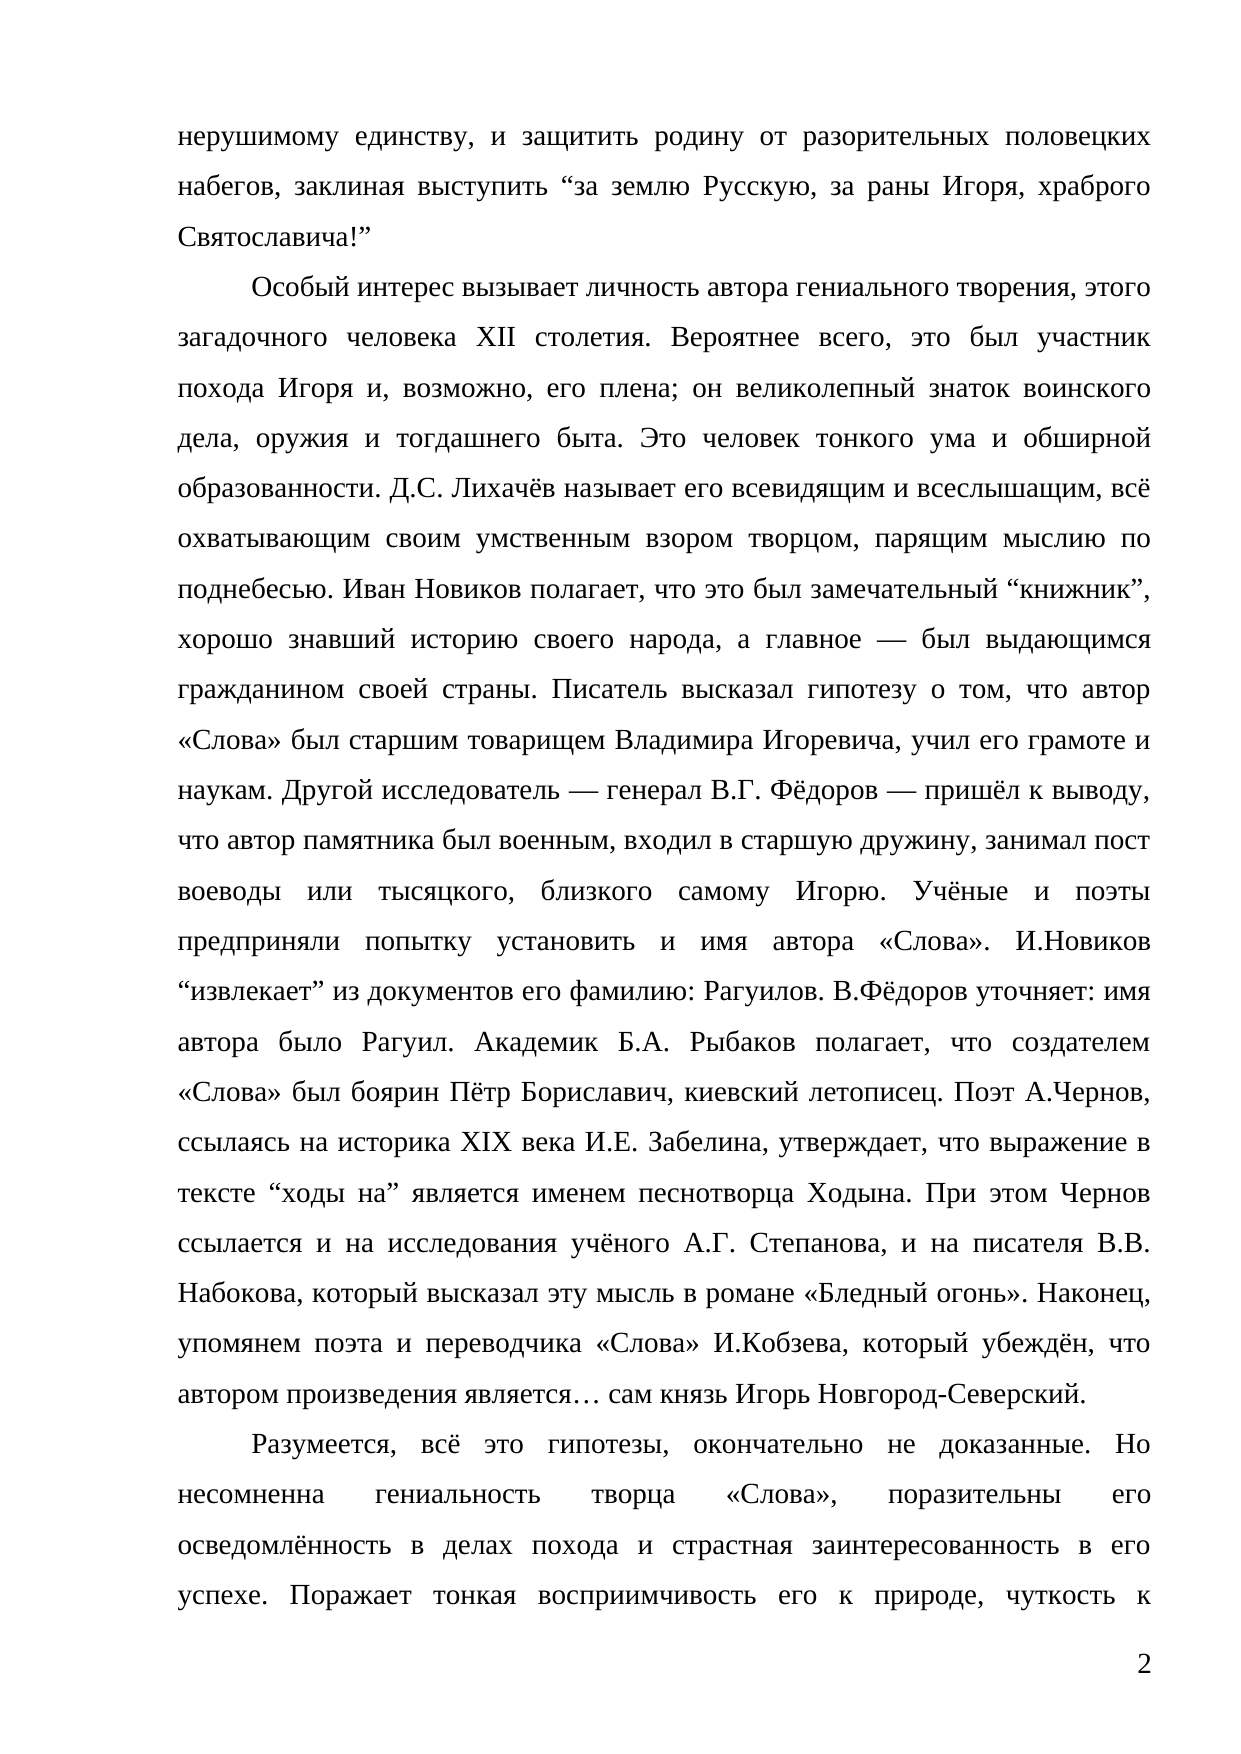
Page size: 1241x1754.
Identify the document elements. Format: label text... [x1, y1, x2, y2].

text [177, 1426, 1152, 1611]
text Особый интерес вызывает личность автора гениального творения, этого загадочного человека XII столетия. Вероятнее всего, это был участник похода Игоря и, возможно, его плена; он великолепный знаток воинского дела, оружия и тогдашнего быта. Это человек тонкого ума и обширной образованности. Д.С. Лихачёв называет его всевидящим и всеслышащим, всё охватывающим своим умственным взором творцом, парящим мыслию по поднебесью. Иван Новиков полагает, что это был замечательный “книжник”, хорошо знавший историю своего народа, а главное — был выдающимся гражданином своей страны. Писатель высказал гипотезу о том, что автор «Слова» был старшим товарищем Владимира Игоревича, учил его грамоте и наукам. Другой исследователь — генерал В.Г. Фёдоров — пришёл к выводу, что автор памятника был военным, входил в старшую дружину, занимал пост воеводы или тысяцкого, близкого самому Игорю. Учёные и поэты предприняли попытку установить и имя автора «Слова». И.Новиков “извлекает” из документов его фамилию: Рагуилов. В.Фёдоров уточняет: имя автора было Рагуил. Академик Б.А. Рыбаков полагает, что создателем «Слова» был боярин Пётр Бориславич, киевский летописец. Поэт А.Чернов, ссылаясь на историка XIX века И.Е. Забелина, утверждает, что выражение в тексте “ходы на” является именем песнотворца Ходына. При этом Чернов ссылается и на исследования учёного А.Г. Степанова, и на писателя В.В. Набокова, который высказал эту мысль в романе «Бледный огонь». Наконец, упомянем поэта и переводчика «Слова» И.Кобзева, который убеждён, что автором произведения является… сам князь Игорь Новгород-Северский. [177, 269, 1152, 1409]
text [177, 118, 1152, 252]
